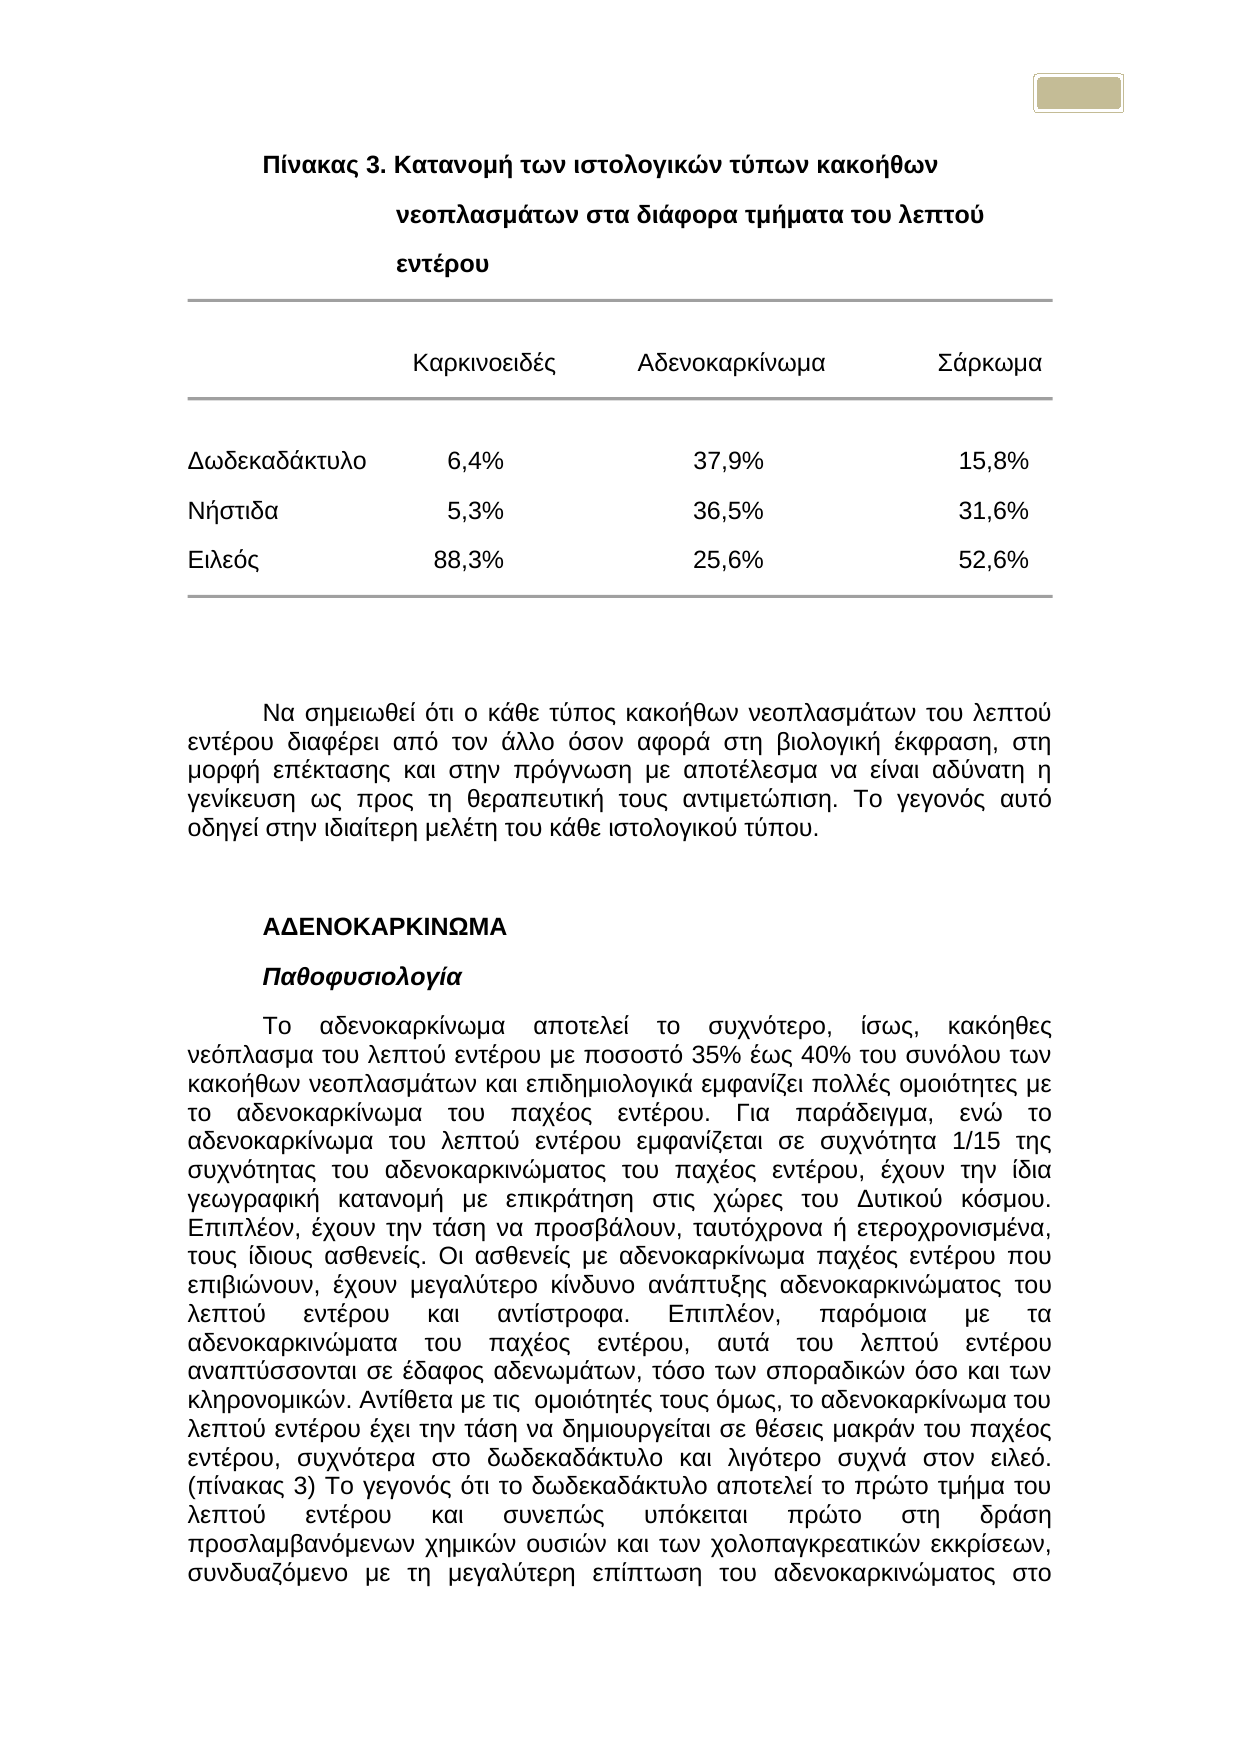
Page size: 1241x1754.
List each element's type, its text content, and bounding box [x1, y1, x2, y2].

text Καρκινοειδές Αδενοκαρκίνωμα Σάρκωμα [337, 348, 1053, 376]
text ΑΔΕΝΟΚΑΡΚΙΝΩΜΑ [187, 912, 1053, 941]
text νεοπλασμάτων στα διάφορα τμήματα του λεπτού [375, 199, 1053, 228]
text Πίνακας 3. Κατανομή των ιστολογικών τύπων κακοήθων [262, 150, 1053, 179]
text Να σημειωθεί ότι ο κάθε τύπος κακοήθων νεοπλασμάτων του λεπτού εντέρου διαφέρει από τον άλλο όσον αφορά στη βιολογική έκφραση, στη μορφή επέκτασης και στην πρόγνωση με αποτέλεσμα να είναι αδύνατη η γενίκευση ως προς τη θεραπευτική τους αντιμετώπιση. Το γεγονός αυτό οδηγεί στην ιδιαίτερη μελέτη του κάθε ιστολογικού τύπου. [187, 698, 1053, 842]
text Παθοφυσιολογία [187, 962, 1053, 991]
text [187, 1011, 1053, 1586]
text εντέρου [375, 249, 1053, 278]
text Δωδεκαδάκτυλο 6,4% 37,9% 15,8% [187, 446, 1053, 475]
text Νήστιδα 5,3% 36,5% 31,6% [187, 496, 1053, 524]
text Ειλεός 88,3% 25,6% 52,6% [187, 545, 1053, 574]
